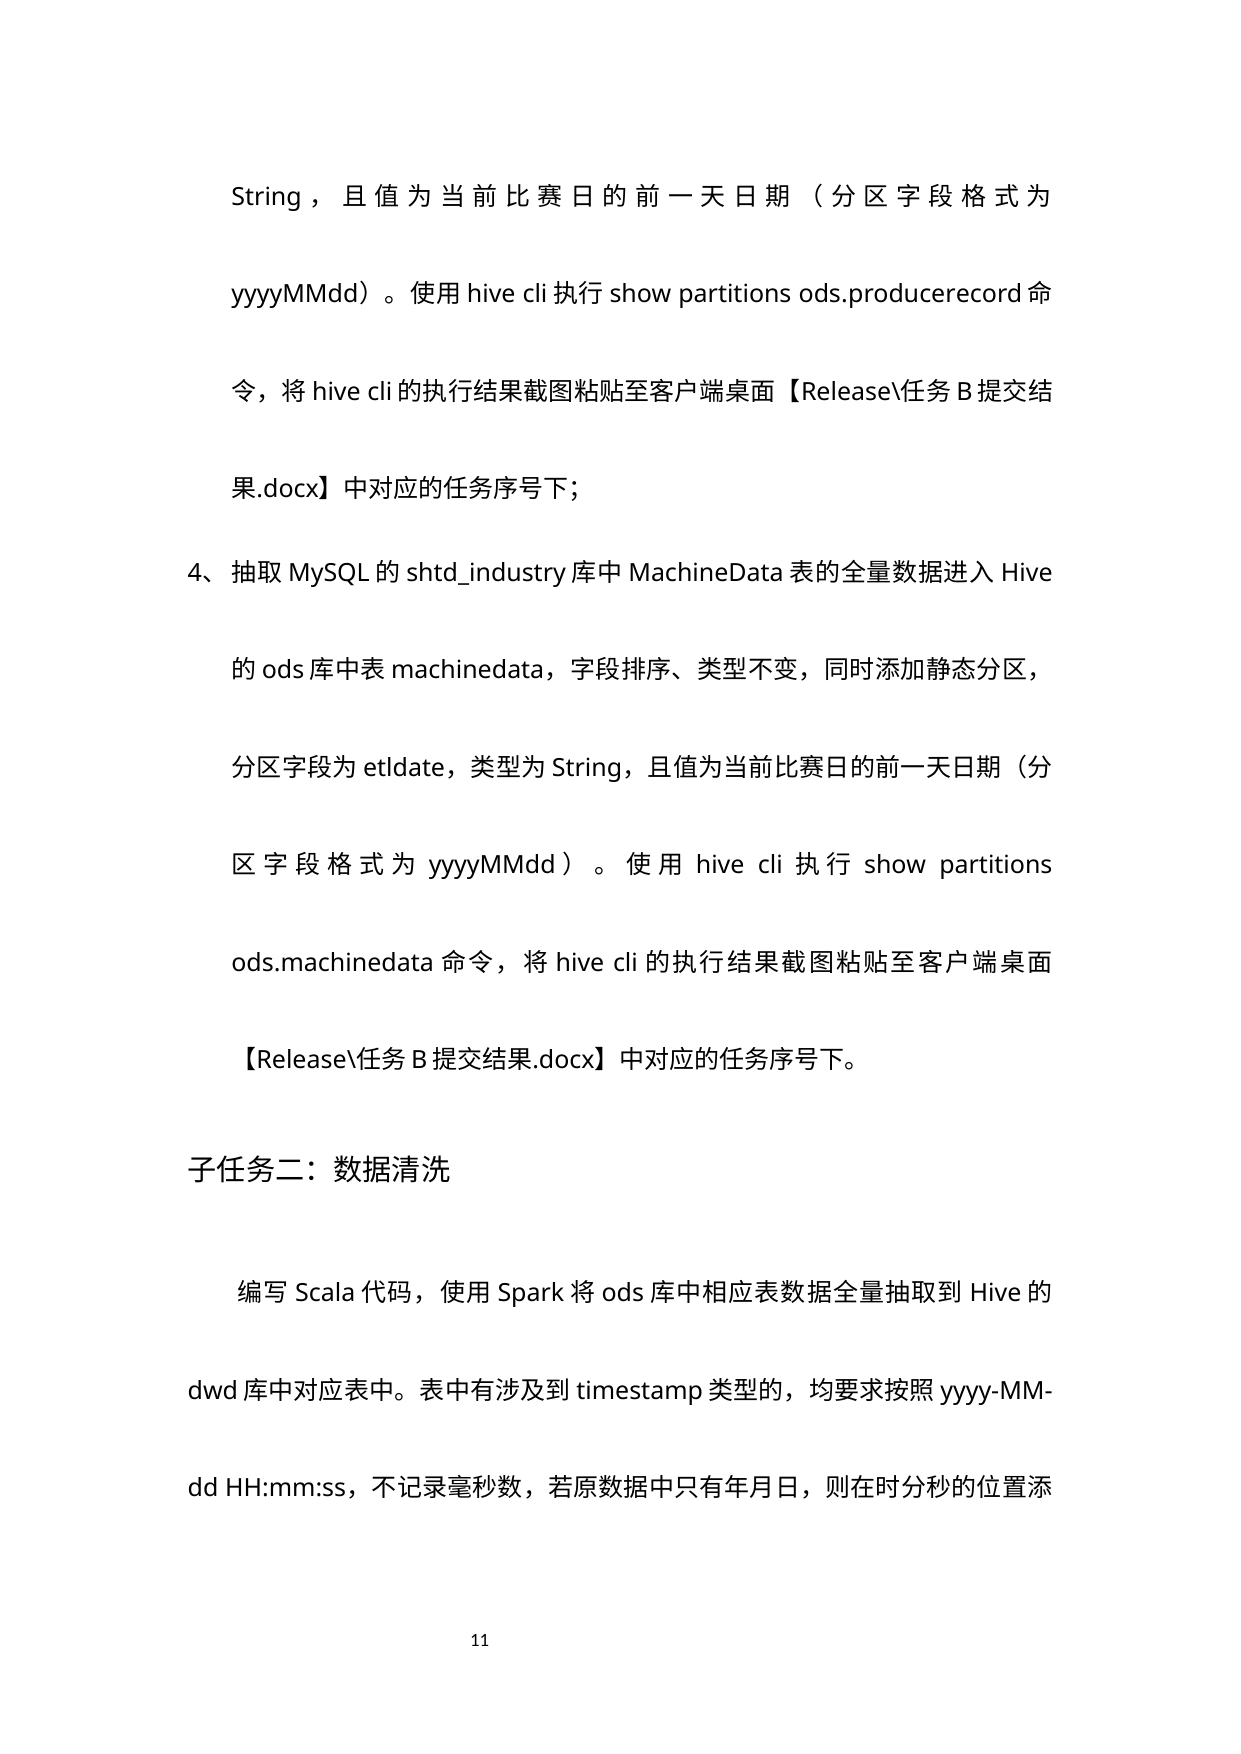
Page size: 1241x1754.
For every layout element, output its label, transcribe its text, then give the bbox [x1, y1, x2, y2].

list 抽取MySQL的shtd_industry库中MachineData表的全量数据进入Hive的ods库中表machinedata，字段排序、类型不变，同时添加静态分区，分区字段为etldate，类型为String，且值为当前比赛日的前一天日期（分区字段格式为yyyyMMdd）。使用hive cli执行show partitions ods.machinedata命令，将hive cli的执行结果截图粘贴至客户端桌面【Release\任务B提交结果.docx】中对应的任务序号下。 [187, 538, 1053, 1090]
subtitle 子任务二：数据清洗 [187, 1135, 1053, 1200]
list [187, 162, 1053, 519]
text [187, 1258, 1053, 1518]
